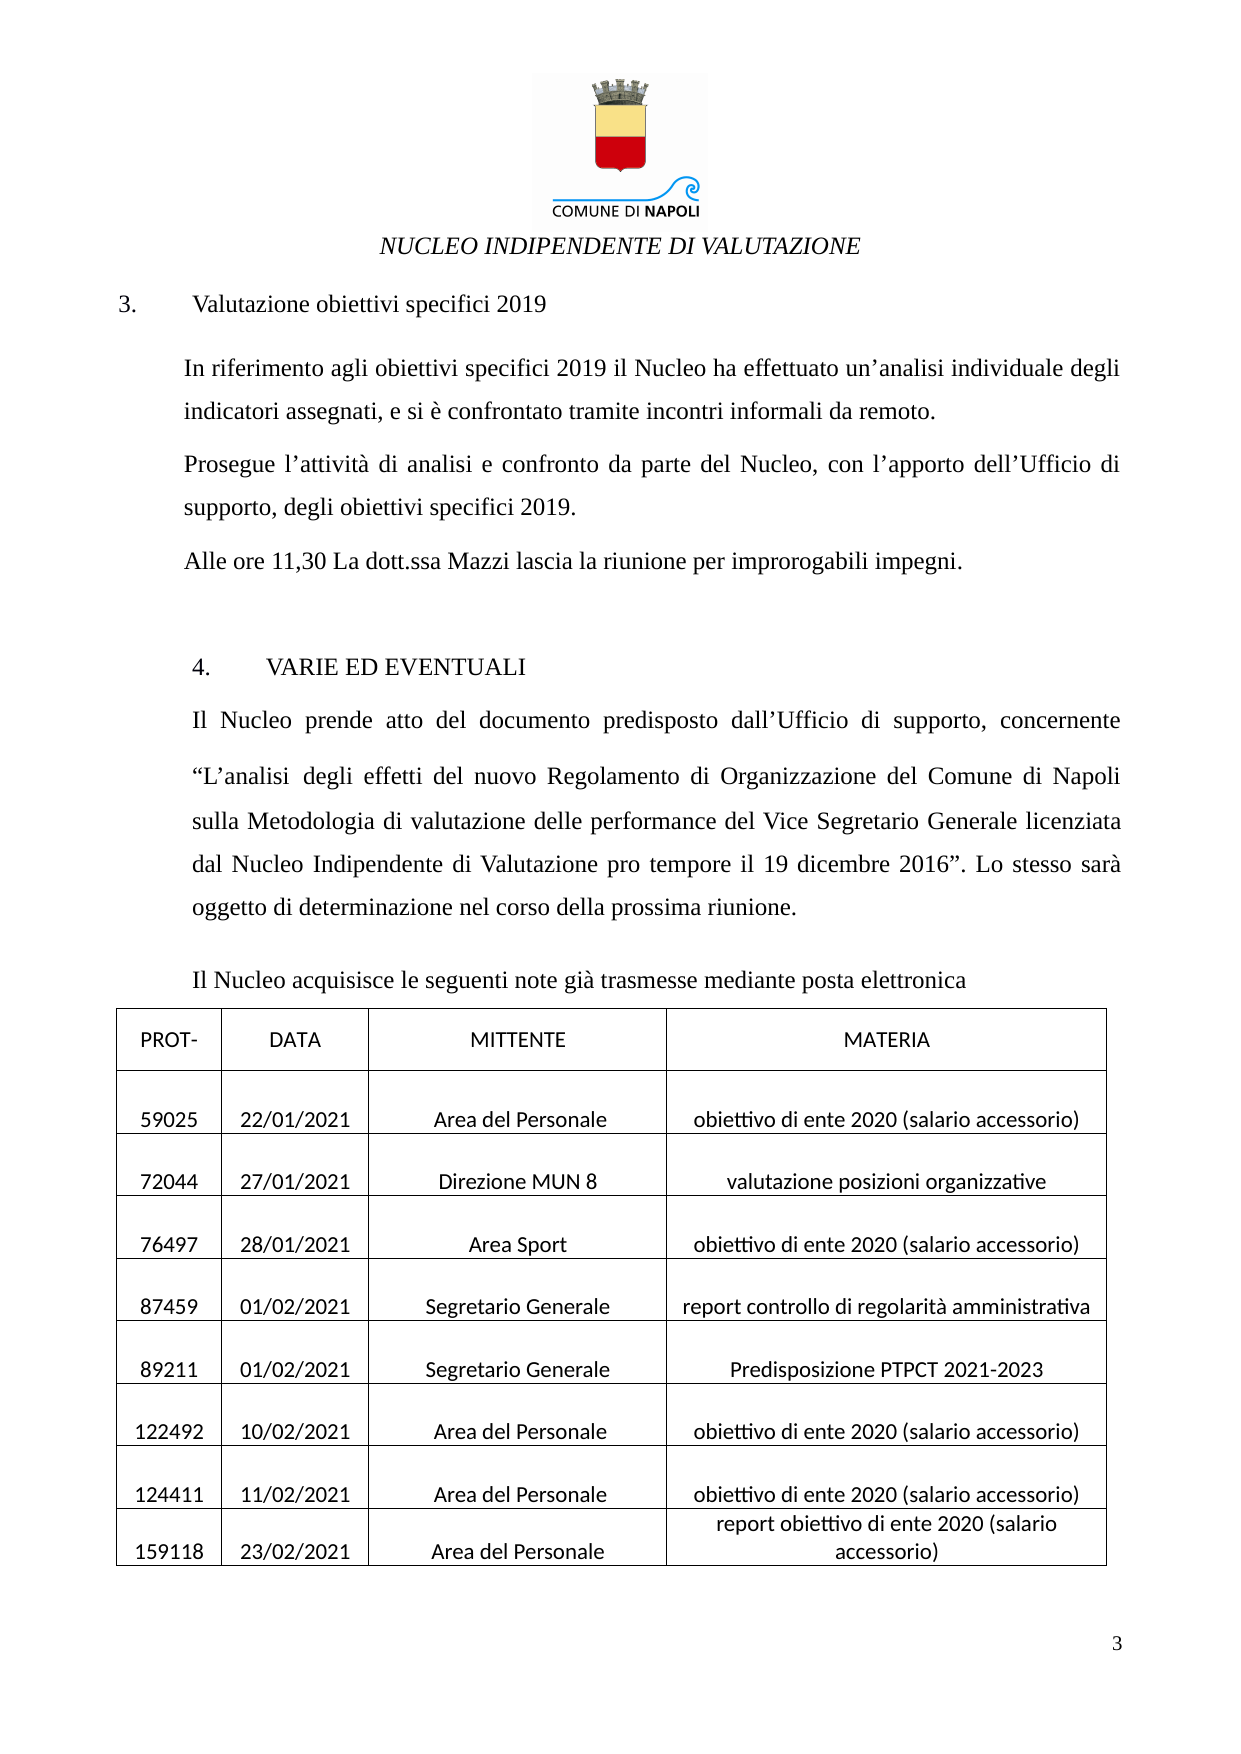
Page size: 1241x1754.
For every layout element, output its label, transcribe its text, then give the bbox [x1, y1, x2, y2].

table_cell Segretario Generale [369, 1259, 666, 1320]
table_cell Area del Personale [369, 1509, 666, 1565]
table_cell 10/02/2021 [222, 1384, 368, 1445]
table_cell 59025 [117, 1071, 221, 1133]
table_cell 87459 [117, 1259, 221, 1320]
table_cell obiettivo di ente 2020 (salario accessorio) [667, 1446, 1106, 1508]
table_cell 28/01/2021 [222, 1196, 368, 1258]
table_cell Area Sport [369, 1196, 666, 1258]
table_cell obiettivo di ente 2020 (salario accessorio) [667, 1071, 1106, 1133]
table_cell 159118 [117, 1509, 221, 1565]
table_cell 22/01/2021 [222, 1071, 368, 1133]
table_cell 72044 [117, 1134, 221, 1195]
table_cell 23/02/2021 [222, 1509, 368, 1565]
table_cell 27/01/2021 [222, 1134, 368, 1195]
table_cell Predisposizione PTPCT 2021-2023 [667, 1321, 1106, 1383]
table_cell 122492 [117, 1384, 221, 1445]
table_cell valutazione posizioni organizzative [667, 1134, 1106, 1195]
text Prosegue l’attività di analisi e confronto da parte del Nucleo, con l’apporto dell’Ufficio di supporto, degli obiettivi specifici 2019. [184, 449, 1122, 521]
list Valutazione obiettivi specifici 2019 [118, 289, 1122, 317]
table_cell Area del Personale [369, 1071, 666, 1133]
text Alle ore 11,30 La dott.ssa Mazzi lascia la riunione per improrogabili impegni. [184, 546, 1122, 575]
table_cell 89211 [117, 1321, 221, 1383]
table_cell 01/02/2021 [222, 1321, 368, 1383]
table_cell Direzione MUN 8 [369, 1134, 666, 1195]
table_cell 01/02/2021 [222, 1259, 368, 1320]
text Il Nucleo prende atto del documento predisposto dall’Ufficio di supporto, concernente “L’analisi degli effetti del nuovo Regolamento di Organizzazione del Comune di Napoli sulla Metodologia di valutazione delle performance del Vice Segretario Generale licenziata dal Nucleo Indipendente di Valutazione pro tempore il 19 dicembre 2016”. Lo stesso sarà oggetto di determinazione nel corso della prossima riunione. [192, 706, 1122, 921]
table_header DATA [222, 1009, 368, 1070]
table_cell 124411 [117, 1446, 221, 1508]
table_cell Area del Personale [369, 1446, 666, 1508]
table_cell 11/02/2021 [222, 1446, 368, 1508]
picture [532, 73, 709, 232]
text In riferimento agli obiettivi specifici 2019 il Nucleo ha effettuato un’analisi individuale degli indicatori assegnati, e si è confrontato tramite incontri informali da remoto. [184, 353, 1122, 424]
table_cell obiettivo di ente 2020 (salario accessorio) [667, 1196, 1106, 1258]
table_cell Area del Personale [369, 1384, 666, 1445]
list VARIE ED EVENTUALI [192, 652, 1122, 681]
table_cell report controllo di regolarità amministrativa [667, 1259, 1106, 1320]
table_header PROT- [117, 1009, 221, 1070]
table_header MATERIA [667, 1009, 1106, 1070]
table_cell Segretario Generale [369, 1321, 666, 1383]
table_cell report obiettivo di ente 2020 (salario accessorio) [667, 1509, 1106, 1565]
table_cell obiettivo di ente 2020 (salario accessorio) [667, 1384, 1106, 1445]
text Il Nucleo acquisisce le seguenti note già trasmesse mediante posta elettronica [162, 965, 1122, 993]
table_header MITTENTE [369, 1009, 666, 1070]
table_cell 76497 [117, 1196, 221, 1258]
